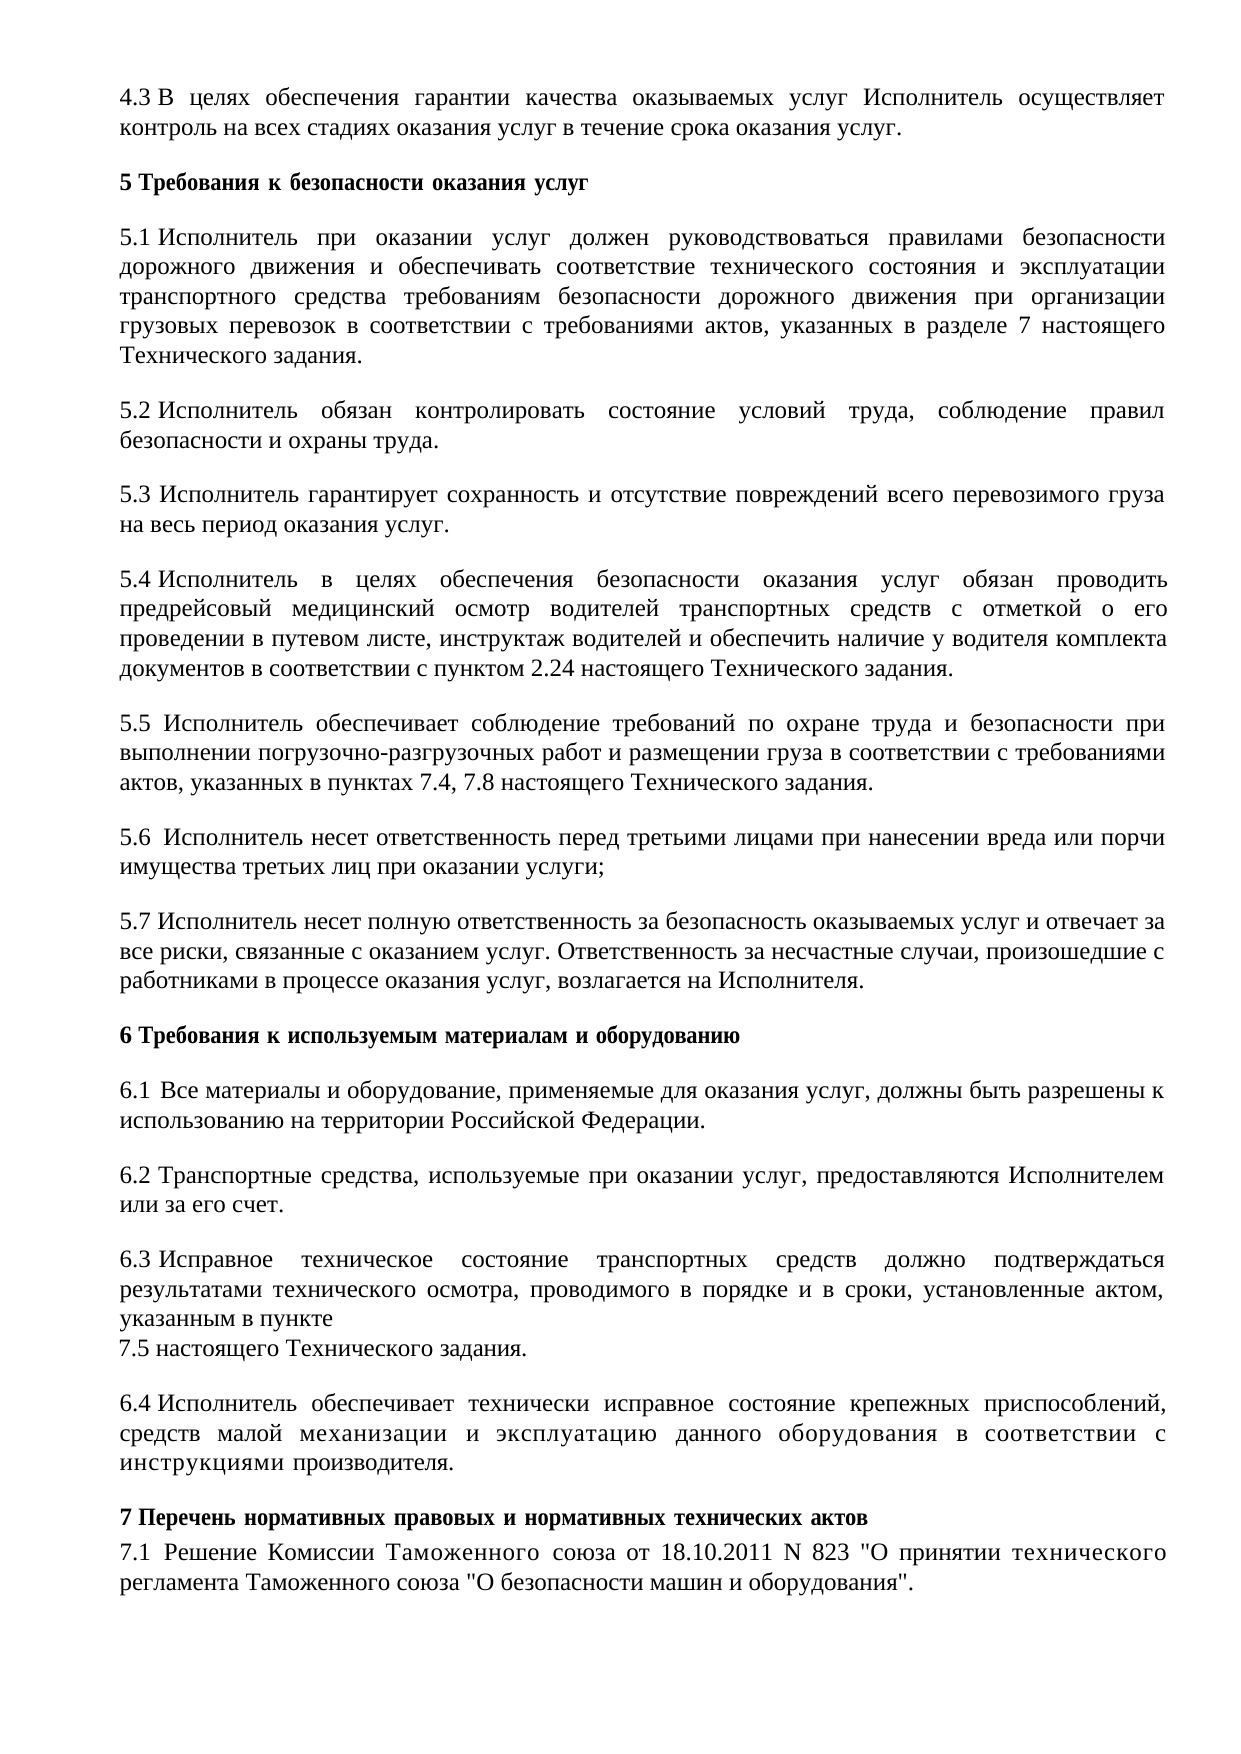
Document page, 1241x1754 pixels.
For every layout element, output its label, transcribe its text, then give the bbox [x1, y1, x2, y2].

list Исполнитель несет ответственность перед третьими лицами при нанесении вреда или порчи имущества третьих лиц при оказании услуги; [119, 822, 1167, 880]
list Исполнитель гарантирует сохранность и отсутствие повреждений всего перевозимого груза на весь период оказания услуг. [119, 479, 1166, 538]
list В целях обеспечения гарантии качества оказываемых услуг Исполнитель осуществляет контроль на всех стадиях оказания услуг в течение срока оказания услуг. [119, 82, 1166, 141]
list Перечень нормативных правовых и нормативных технических актов [119, 1502, 1181, 1531]
list Требования к используемым материалам и оборудованию [119, 1020, 1181, 1049]
list Исполнитель при оказании услуг должен руководствоваться правилами безопасности дорожного движения и обеспечивать соответствие технического состояния и эксплуатации транспортного средства требованиям безопасности дорожного движения при организации грузовых перевозок в соответствии с требованиями актов, указанных в разделе 7 настоящего Технического задания. [119, 222, 1166, 369]
list Исполнитель обеспечивает технически исправное состояние крепежных приспособлений, средств малой механизации и эксплуатацию данного оборудования в соответствии с инструкциями производителя. [119, 1388, 1167, 1476]
text 7.5 настоящего Технического задания. [118, 1333, 1181, 1362]
list Решение Комиссии Таможенного союза от 18.10.2011 N 823 "О принятии технического регламента Таможенного союза "О безопасности машин и оборудования". [119, 1537, 1167, 1596]
list Требования к безопасности оказания услуг [119, 167, 1181, 196]
list Исполнитель обязан контролировать состояние условий труда, соблюдение правил безопасности и охраны труда. [119, 395, 1166, 453]
list Исправное техническое состояние транспортных средств должно подтверждаться результатами технического осмотра, проводимого в порядке и в сроки, установленные актом, указанным в пункте [119, 1244, 1166, 1332]
list Исполнитель обеспечивает соблюдение требований по охране труда и безопасности при выполнении погрузочно-разгрузочных работ и размещении груза в соответствии с требованиями актов, указанных в пунктах 7.4, 7.8 настоящего Технического задания. [119, 708, 1167, 796]
list Все материалы и оборудование, применяемые для оказания услуг, должны быть разрешены к использованию на территории Российской Федерации. [119, 1075, 1165, 1134]
list Транспортные средства, используемые при оказании услуг, предоставляются Исполнителем или за его счет. [119, 1160, 1165, 1218]
list Исполнитель несет полную ответственность за безопасность оказываемых услуг и отвечает за все риски, связанные с оказанием услуг. Ответственность за несчастные случаи, произошедшие с работниками в процессе оказания услуг, возлагается на Исполнителя. [119, 906, 1166, 994]
list Исполнитель в целях обеспечения безопасности оказания услуг обязан проводить предрейсовый медицинский осмотр водителей транспортных средств с отметкой о его проведении в путевом листе, инструктаж водителей и обеспечить наличие у водителя комплекта документов в соответствии с пунктом 2.24 настоящего Технического задания. [119, 564, 1168, 681]
